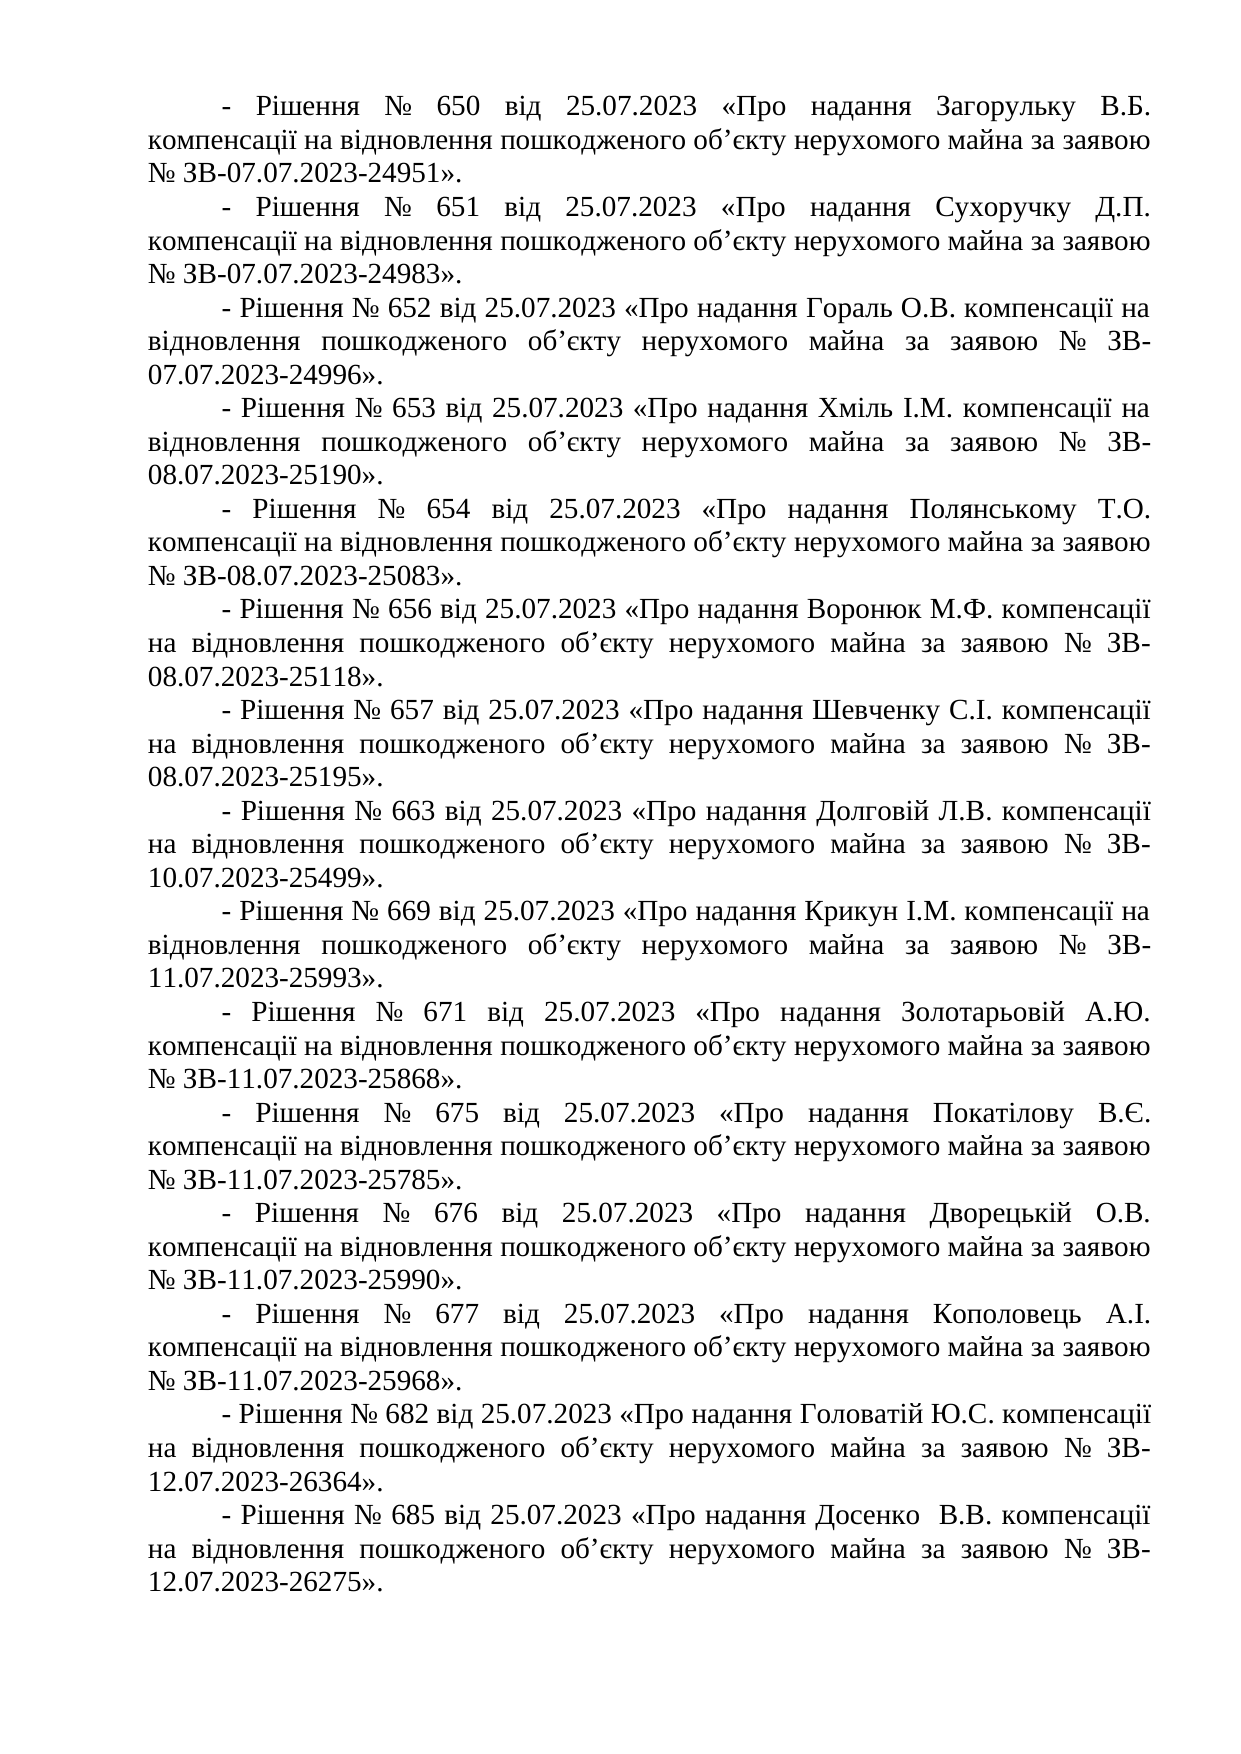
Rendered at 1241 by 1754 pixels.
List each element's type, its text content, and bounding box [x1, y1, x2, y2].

text - Рішення № 671 від 25.07.2023 «Про надання Золотарьовій А.Ю. компенсації на відновлення пошкодженого об’єкту нерухомого майна за заявою № ЗВ-11.07.2023-25868». [148, 994, 1152, 1095]
text - Рішення № 651 від 25.07.2023 «Про надання Сухоручку Д.П. компенсації на відновлення пошкодженого об’єкту нерухомого майна за заявою № ЗВ-07.07.2023-24983». [148, 189, 1152, 290]
text - Рішення № 685 від 25.07.2023 «Про надання Досенко В.В. компенсації на відновлення пошкодженого об’єкту нерухомого майна за заявою № ЗВ-12.07.2023-26275». [148, 1497, 1152, 1598]
text - Рішення № 675 від 25.07.2023 «Про надання Покатілову В.Є. компенсації на відновлення пошкодженого об’єкту нерухомого майна за заявою № ЗВ-11.07.2023-25785». [148, 1095, 1152, 1195]
text - Рішення № 663 від 25.07.2023 «Про надання Долговій Л.В. компенсації на відновлення пошкодженого об’єкту нерухомого майна за заявою № ЗВ-10.07.2023-25499». [148, 793, 1152, 893]
text - Рішення № 652 від 25.07.2023 «Про надання Гораль О.В. компенсації на відновлення пошкодженого об’єкту нерухомого майна за заявою № ЗВ-07.07.2023-24996». [148, 290, 1152, 390]
text - Рішення № 682 від 25.07.2023 «Про надання Головатій Ю.С. компенсації на відновлення пошкодженого об’єкту нерухомого майна за заявою № ЗВ-12.07.2023-26364». [148, 1397, 1152, 1497]
text - Рішення № 654 від 25.07.2023 «Про надання Полянському Т.О. компенсації на відновлення пошкодженого об’єкту нерухомого майна за заявою № ЗВ-08.07.2023-25083». [148, 491, 1152, 592]
text - Рішення № 650 від 25.07.2023 «Про надання Загорульку В.Б. компенсації на відновлення пошкодженого об’єкту нерухомого майна за заявою № ЗВ-07.07.2023-24951». [148, 88, 1152, 189]
text - Рішення № 677 від 25.07.2023 «Про надання Кополовець А.І. компенсації на відновлення пошкодженого об’єкту нерухомого майна за заявою № ЗВ-11.07.2023-25968». [148, 1296, 1152, 1397]
text - Рішення № 676 від 25.07.2023 «Про надання Дворецькій О.В. компенсації на відновлення пошкодженого об’єкту нерухомого майна за заявою № ЗВ-11.07.2023-25990». [148, 1195, 1152, 1296]
text - Рішення № 653 від 25.07.2023 «Про надання Хміль І.М. компенсації на відновлення пошкодженого об’єкту нерухомого майна за заявою № ЗВ-08.07.2023-25190». [148, 390, 1152, 491]
text - Рішення № 657 від 25.07.2023 «Про надання Шевченку С.І. компенсації на відновлення пошкодженого об’єкту нерухомого майна за заявою № ЗВ-08.07.2023-25195». [148, 692, 1152, 793]
text - Рішення № 656 від 25.07.2023 «Про надання Воронюк М.Ф. компенсації на відновлення пошкодженого об’єкту нерухомого майна за заявою № ЗВ-08.07.2023-25118». [148, 592, 1152, 692]
text - Рішення № 669 від 25.07.2023 «Про надання Крикун І.М. компенсації на відновлення пошкодженого об’єкту нерухомого майна за заявою № ЗВ-11.07.2023-25993». [148, 893, 1152, 994]
